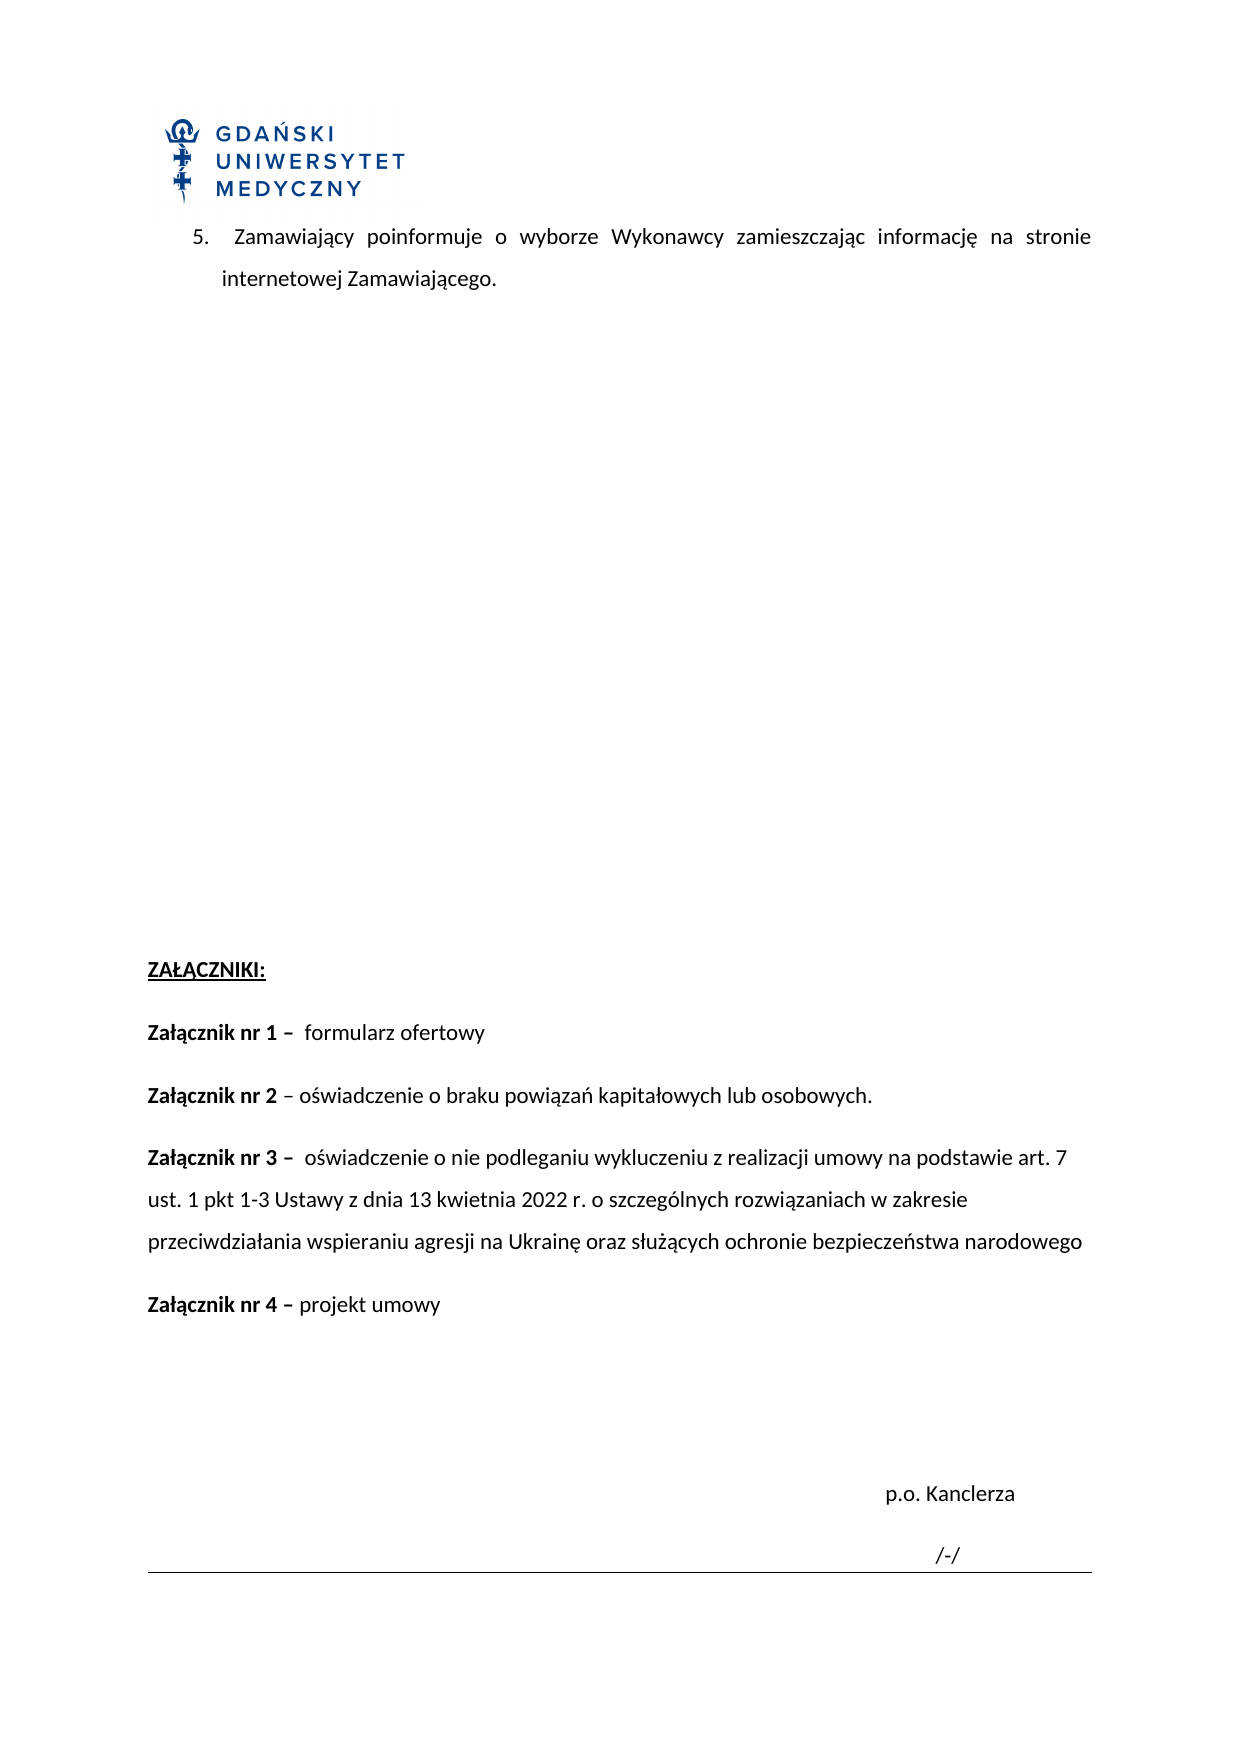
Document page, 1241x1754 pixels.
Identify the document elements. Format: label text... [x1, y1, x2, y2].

text ZAŁĄCZNIKI: [148, 955, 1092, 983]
text p.o. Kanclerza [148, 1479, 1092, 1507]
text /-/ [148, 1542, 1092, 1572]
picture [147, 101, 422, 223]
list Zamawiający poinformuje o wyborze Wykonawcy zamieszczając informację na stronie internetowej Zamawiającego. [192, 222, 1092, 292]
text Załącznik nr 1 – formularz ofertowy [148, 1018, 1092, 1046]
text Załącznik nr 2 – oświadczenie o braku powiązań kapitałowych lub osobowych. [148, 1081, 1092, 1109]
text Załącznik nr 3 – oświadczenie o nie podleganiu wykluczeniu z realizacji umowy na podstawie art. 7 ust. 1 pkt 1-3 Ustawy z dnia 13 kwietnia 2022 r. o szczególnych rozwiązaniach w zakresie przeciwdziałania wspieraniu agresji na Ukrainę oraz służących ochronie bezpieczeństwa narodowego [148, 1143, 1092, 1256]
text Załącznik nr 4 – projekt umowy [148, 1290, 1092, 1318]
